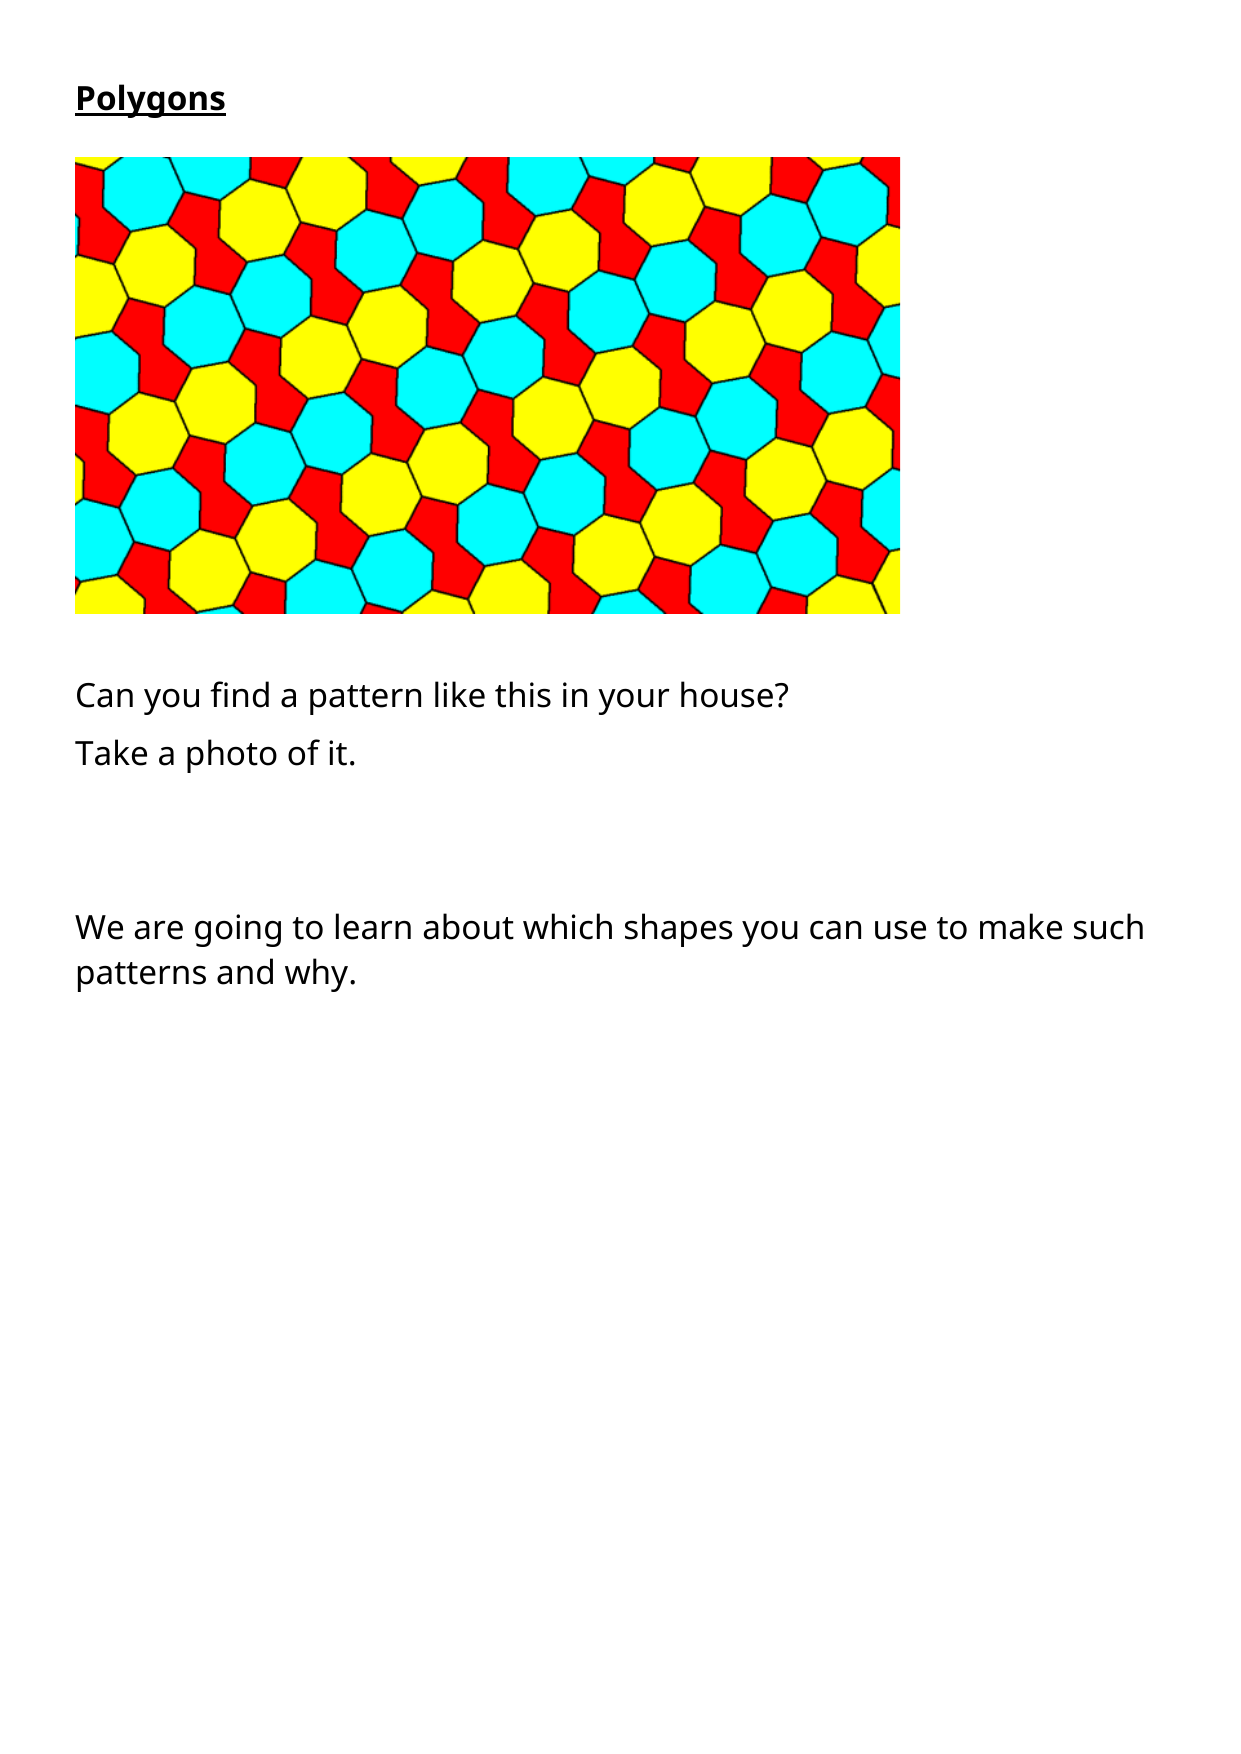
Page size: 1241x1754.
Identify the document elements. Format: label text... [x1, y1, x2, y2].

subtitle Take a photo of it. [75, 730, 1165, 775]
subtitle We are going to learn about which shapes you can use to make such patterns and why. [75, 903, 1165, 994]
picture [75, 157, 901, 614]
subtitle Polygons [75, 75, 1165, 120]
subtitle Can you find a pattern like this in your house? [75, 672, 1165, 717]
